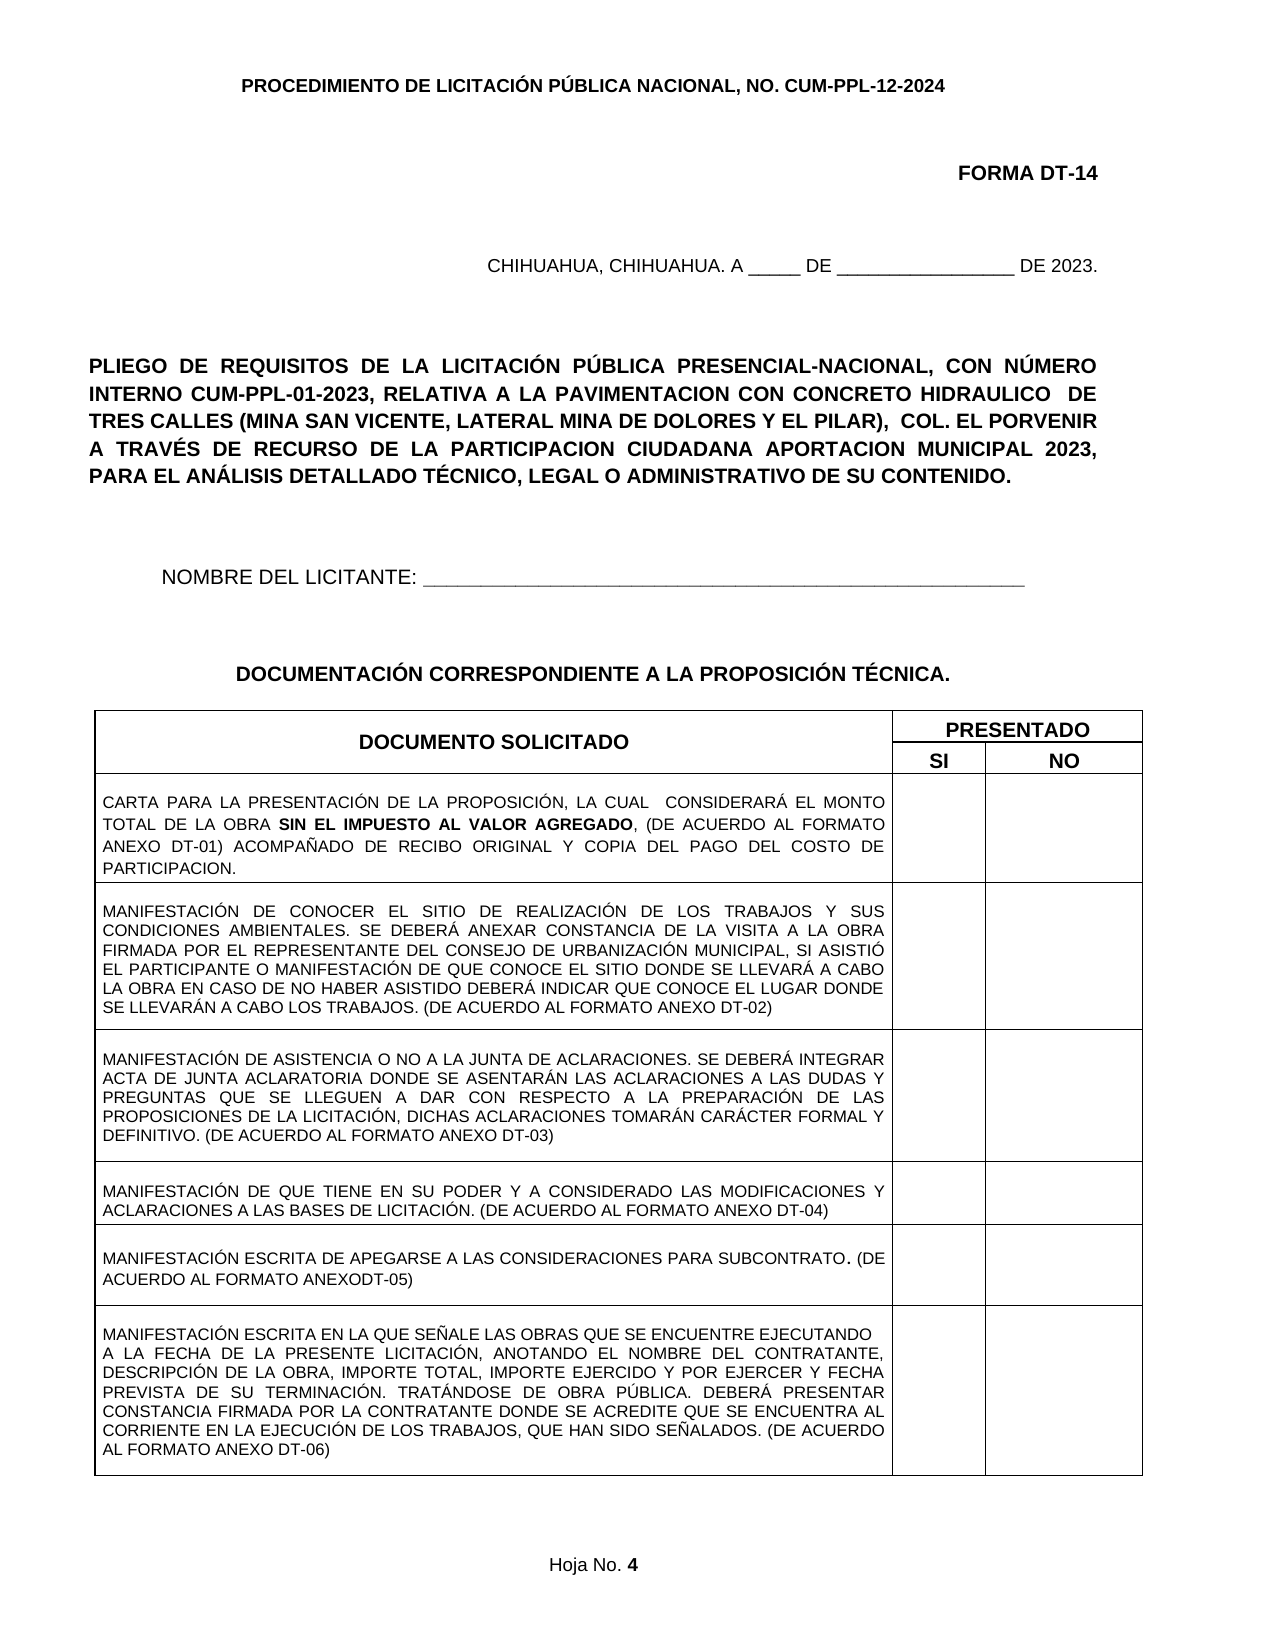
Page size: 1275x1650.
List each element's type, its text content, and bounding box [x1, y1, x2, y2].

table_cell MANIFESTACIÓN ESCRITA EN LA QUE SEÑALE LAS OBRAS QUE SE ENCUENTRE EJECUTANDO A LA FECHA DE LA PRESENTE LICITACIÓN, ANOTANDO EL NOMBRE DEL CONTRATANTE, DESCRIPCIÓN DE LA OBRA, IMPORTE TOTAL, IMPORTE EJERCIDO Y POR EJERCER Y FECHA PREVISTA DE SU TERMINACIÓN. TRATÁNDOSE DE OBRA PÚBLICA. DEBERÁ PRESENTAR CONSTANCIA FIRMADA POR LA CONTRATANTE DONDE SE ACREDITE QUE SE ENCUENTRA AL CORRIENTE EN LA EJECUCIÓN DE LOS TRABAJOS, QUE HAN SIDO SEÑALADOS. (DE ACUERDO AL FORMATO ANEXO DT-06) [96, 1306, 892, 1475]
table_cell MANIFESTACIÓN DE ASISTENCIA O NO A LA JUNTA DE ACLARACIONES. SE DEBERÁ INTEGRAR ACTA DE JUNTA ACLARATORIA DONDE SE ASENTARÁN LAS ACLARACIONES A LAS DUDAS Y PREGUNTAS QUE SE LLEGUEN A DAR CON RESPECTO A LA PREPARACIÓN DE LAS PROPOSICIONES DE LA LICITACIÓN, DICHAS ACLARACIONES TOMARÁN CARÁCTER FORMAL Y DEFINITIVO. (DE ACUERDO AL FORMATO ANEXO DT-03) [96, 1030, 892, 1161]
table_cell [893, 1030, 985, 1161]
table_cell [986, 1030, 1142, 1161]
table_header DOCUMENTO SOLICITADO [96, 711, 892, 773]
table_cell MANIFESTACIÓN DE CONOCER EL SITIO DE REALIZACIÓN DE LOS TRABAJOS Y SUS CONDICIONES AMBIENTALES. SE DEBERÁ ANEXAR CONSTANCIA DE LA VISITA A LA OBRA FIRMADA POR EL REPRESENTANTE DEL CONSEJO DE URBANIZACIÓN MUNICIPAL, SI ASISTIÓ EL PARTICIPANTE O MANIFESTACIÓN DE QUE CONOCE EL SITIO DONDE SE LLEVARÁ A CABO LA OBRA EN CASO DE NO HABER ASISTIDO DEBERÁ INDICAR QUE CONOCE EL LUGAR DONDE SE LLEVARÁN A CABO LOS TRABAJOS. (DE ACUERDO AL FORMATO ANEXO DT-02) [96, 883, 892, 1029]
table_cell [893, 883, 985, 1029]
table_cell [986, 774, 1142, 882]
table_cell NO [986, 743, 1142, 773]
table_cell [986, 1306, 1142, 1475]
table_cell [986, 1162, 1142, 1224]
table_cell [893, 774, 985, 882]
table_header PRESENTADO [893, 711, 1142, 741]
text FORMA DT-14 [89, 161, 1098, 185]
table_cell [986, 883, 1142, 1029]
table_cell SI [893, 743, 985, 773]
text CHIHUAHUA, CHIHUAHUA. A _____ DE _________________ DE 2023. [89, 255, 1098, 277]
table_cell CARTA PARA LA PRESENTACIÓN DE LA PROPOSICIÓN, LA CUAL CONSIDERARÁ EL MONTO TOTAL DE LA OBRA SIN EL IMPUESTO AL VALOR AGREGADO, (DE ACUERDO AL FORMATO ANEXO DT-01) ACOMPAÑADO DE RECIBO ORIGINAL Y COPIA DEL PAGO DEL COSTO DE PARTICIPACION. [96, 774, 892, 882]
text DOCUMENTACIÓN CORRESPONDIENTE A LA PROPOSICIÓN TÉCNICA. [89, 662, 1098, 686]
text PLIEGO DE REQUISITOS DE LA LICITACIÓN PÚBLICA PRESENCIAL-NACIONAL, CON NÚMERO INTERNO CUM-PPL-01-2023, RELATIVA A LA PAVIMENTACION CON CONCRETO HIDRAULICO DE TRES CALLES (MINA SAN VICENTE, LATERAL MINA DE DOLORES Y EL PILAR), COL. EL PORVENIR A TRAVÉS DE RECURSO DE LA PARTICIPACION CIUDADANA APORTACION MUNICIPAL 2023, PARA EL ANÁLISIS DETALLADO TÉCNICO, LEGAL O ADMINISTRATIVO DE SU CONTENIDO. [89, 354, 1098, 488]
text NOMBRE DEL LICITANTE: ____________________________________________________ [89, 565, 1098, 589]
table_cell MANIFESTACIÓN DE QUE TIENE EN SU PODER Y A CONSIDERADO LAS MODIFICACIONES Y ACLARACIONES A LAS BASES DE LICITACIÓN. (DE ACUERDO AL FORMATO ANEXO DT-04) [96, 1162, 892, 1224]
table_cell [893, 1306, 985, 1475]
table_cell [893, 1162, 985, 1224]
table_cell [986, 1225, 1142, 1305]
table_cell [893, 1225, 985, 1305]
table_cell MANIFESTACIÓN ESCRITA DE APEGARSE A LAS CONSIDERACIONES PARA SUBCONTRATO. (DE ACUERDO AL FORMATO ANEXODT-05) [96, 1225, 892, 1305]
